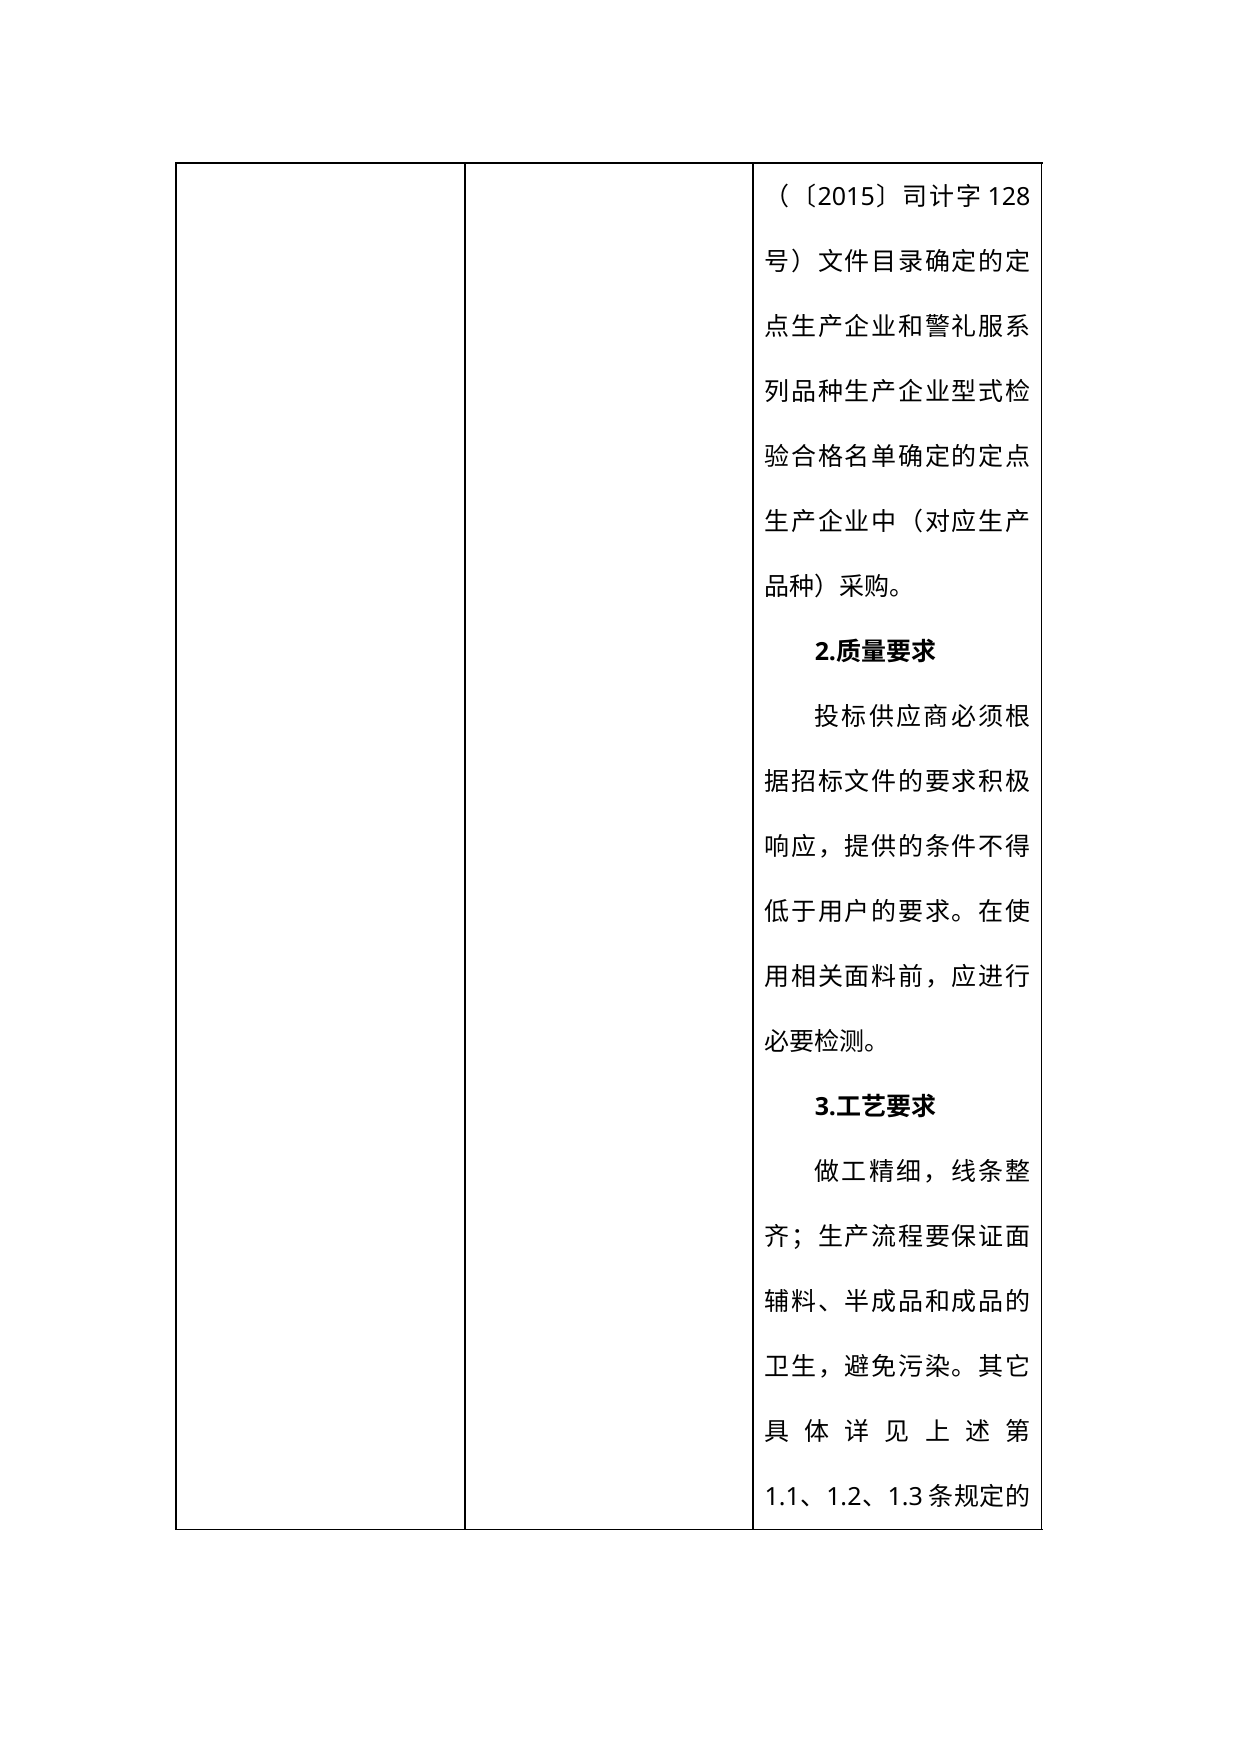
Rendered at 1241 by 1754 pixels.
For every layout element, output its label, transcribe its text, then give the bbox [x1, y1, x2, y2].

table_cell [466, 164, 752, 1528]
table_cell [754, 164, 1041, 1528]
table_cell 1 [177, 164, 464, 1528]
